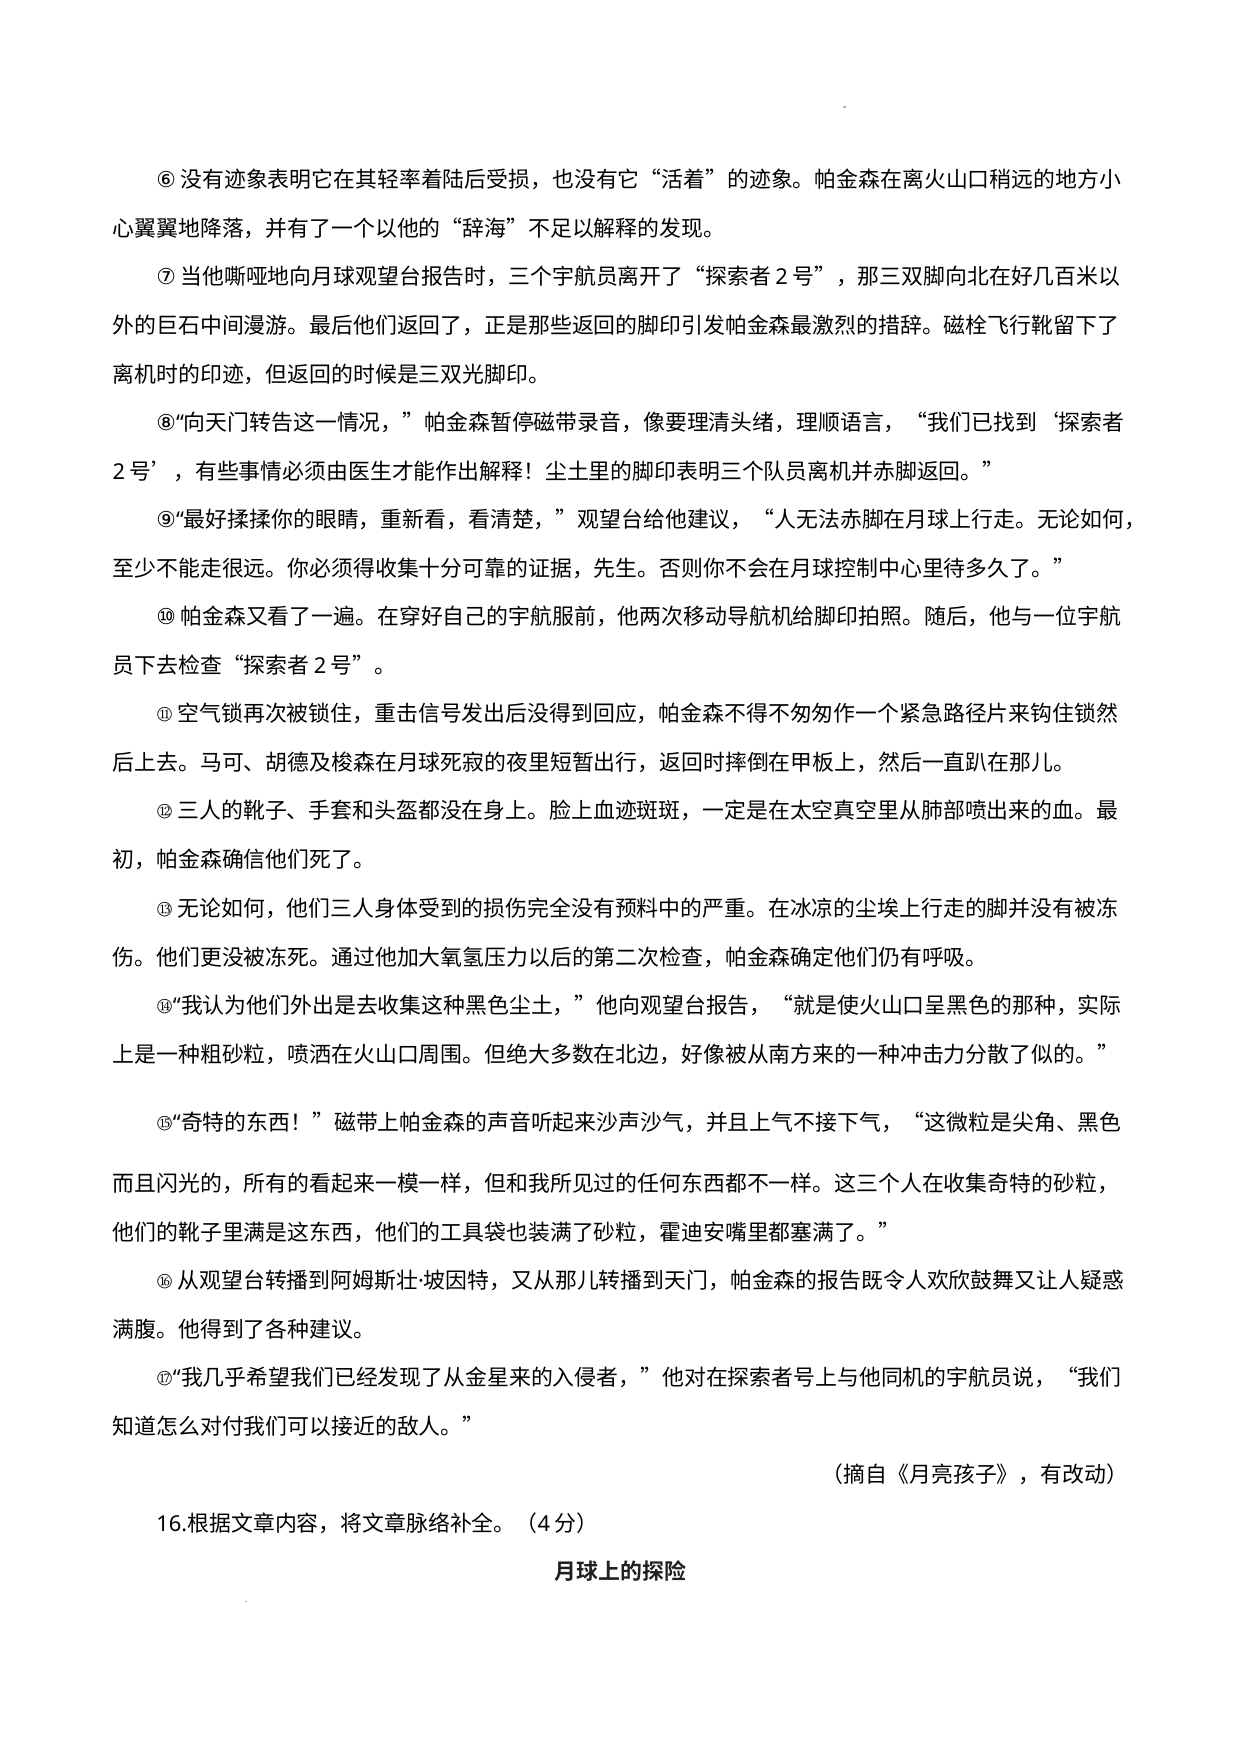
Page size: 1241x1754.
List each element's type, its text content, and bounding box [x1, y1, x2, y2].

text ⑰“我几乎希望我们已经发现了从金星来的入侵者，”他对在探索者号上与他同机的宇航员说，“我们知道怎么对付我们可以接近的敌人。” [112, 1360, 1128, 1441]
text ⑯从观望台转播到阿姆斯壮·坡因特，又从那儿转播到天门，帕金森的报告既令人欢欣鼓舞又让人疑惑满腹。他得到了各种建议。 [112, 1263, 1128, 1344]
text 月球上的探险 [112, 1554, 1128, 1586]
text 16.根据文章内容，将文章脉络补全。（4分） [112, 1505, 1128, 1538]
text ⑧“向天门转告这一情况，”帕金森暂停磁带录音，像要理清头绪，理顺语言，“我们已找到‘探索者2号’，有些事情必须由医生才能作出解释！尘土里的脚印表明三个队员离机并赤脚返回。” [112, 405, 1128, 486]
text ⑦当他嘶哑地向月球观望台报告时，三个宇航员离开了“探索者2号”，那三双脚向北在好几百米以外的巨石中间漫游。最后他们返回了，正是那些返回的脚印引发帕金森最激烈的措辞。磁栓飞行靴留下了离机时的印迹，但返回的时候是三双光脚印。 [112, 259, 1128, 389]
text ⑨“最好揉揉你的眼睛，重新看，看清楚，”观望台给他建议，“人无法赤脚在月球上行走。无论如何，至少不能走很远。你必须得收集十分可靠的证据，先生。否则你不会在月球控制中心里待多久了。” [112, 502, 1128, 583]
text ⑮“奇特的东西！”磁带上帕金森的声音听起来沙声沙气，并且上气不接下气，“这微粒是尖角、黑色而且闪光的，所有的看起来一模一样，但和我所见过的任何东西都不一样。这三个人在收集奇特的砂粒，他们的靴子里满是这东西，他们的工具袋也装满了砂粒，霍迪安嘴里都塞满了。” [112, 1084, 1128, 1247]
text ⑫三人的靴子、手套和头盔都没在身上。脸上血迹斑斑，一定是在太空真空里从肺部喷出来的血。最初，帕金森确信他们死了。 [112, 793, 1128, 874]
text ⑬无论如何，他们三人身体受到的损伤完全没有预料中的严重。在冰凉的尘埃上行走的脚并没有被冻伤。他们更没被冻死。通过他加大氧氢压力以后的第二次检查，帕金森确定他们仍有呼吸。 [112, 890, 1128, 972]
text ⑥没有迹象表明它在其轻率着陆后受损，也没有它“活着”的迹象。帕金森在离火山口稍远的地方小心翼翼地降落，并有了一个以他的“辞海”不足以解释的发现。 [112, 162, 1128, 243]
text ⑩帕金森又看了一遍。在穿好自己的宇航服前，他两次移动导航机给脚印拍照。随后，他与一位宇航员下去检查“探索者2号”。 [112, 599, 1128, 680]
text ⑪空气锁再次被锁住，重击信号发出后没得到回应，帕金森不得不匆匆作一个紧急路径片来钩住锁然后上去。马可、胡德及梭森在月球死寂的夜里短暂出行，返回时摔倒在甲板上，然后一直趴在那儿。 [112, 696, 1128, 777]
text ⑭“我认为他们外出是去收集这种黑色尘土，”他向观望台报告，“就是使火山口呈黑色的那种，实际上是一种粗砂粒，喷洒在火山口周围。但绝大多数在北边，好像被从南方来的一种冲击力分散了似的。” [112, 987, 1128, 1069]
text （摘自《月亮孩子》，有改动） [112, 1457, 1128, 1489]
